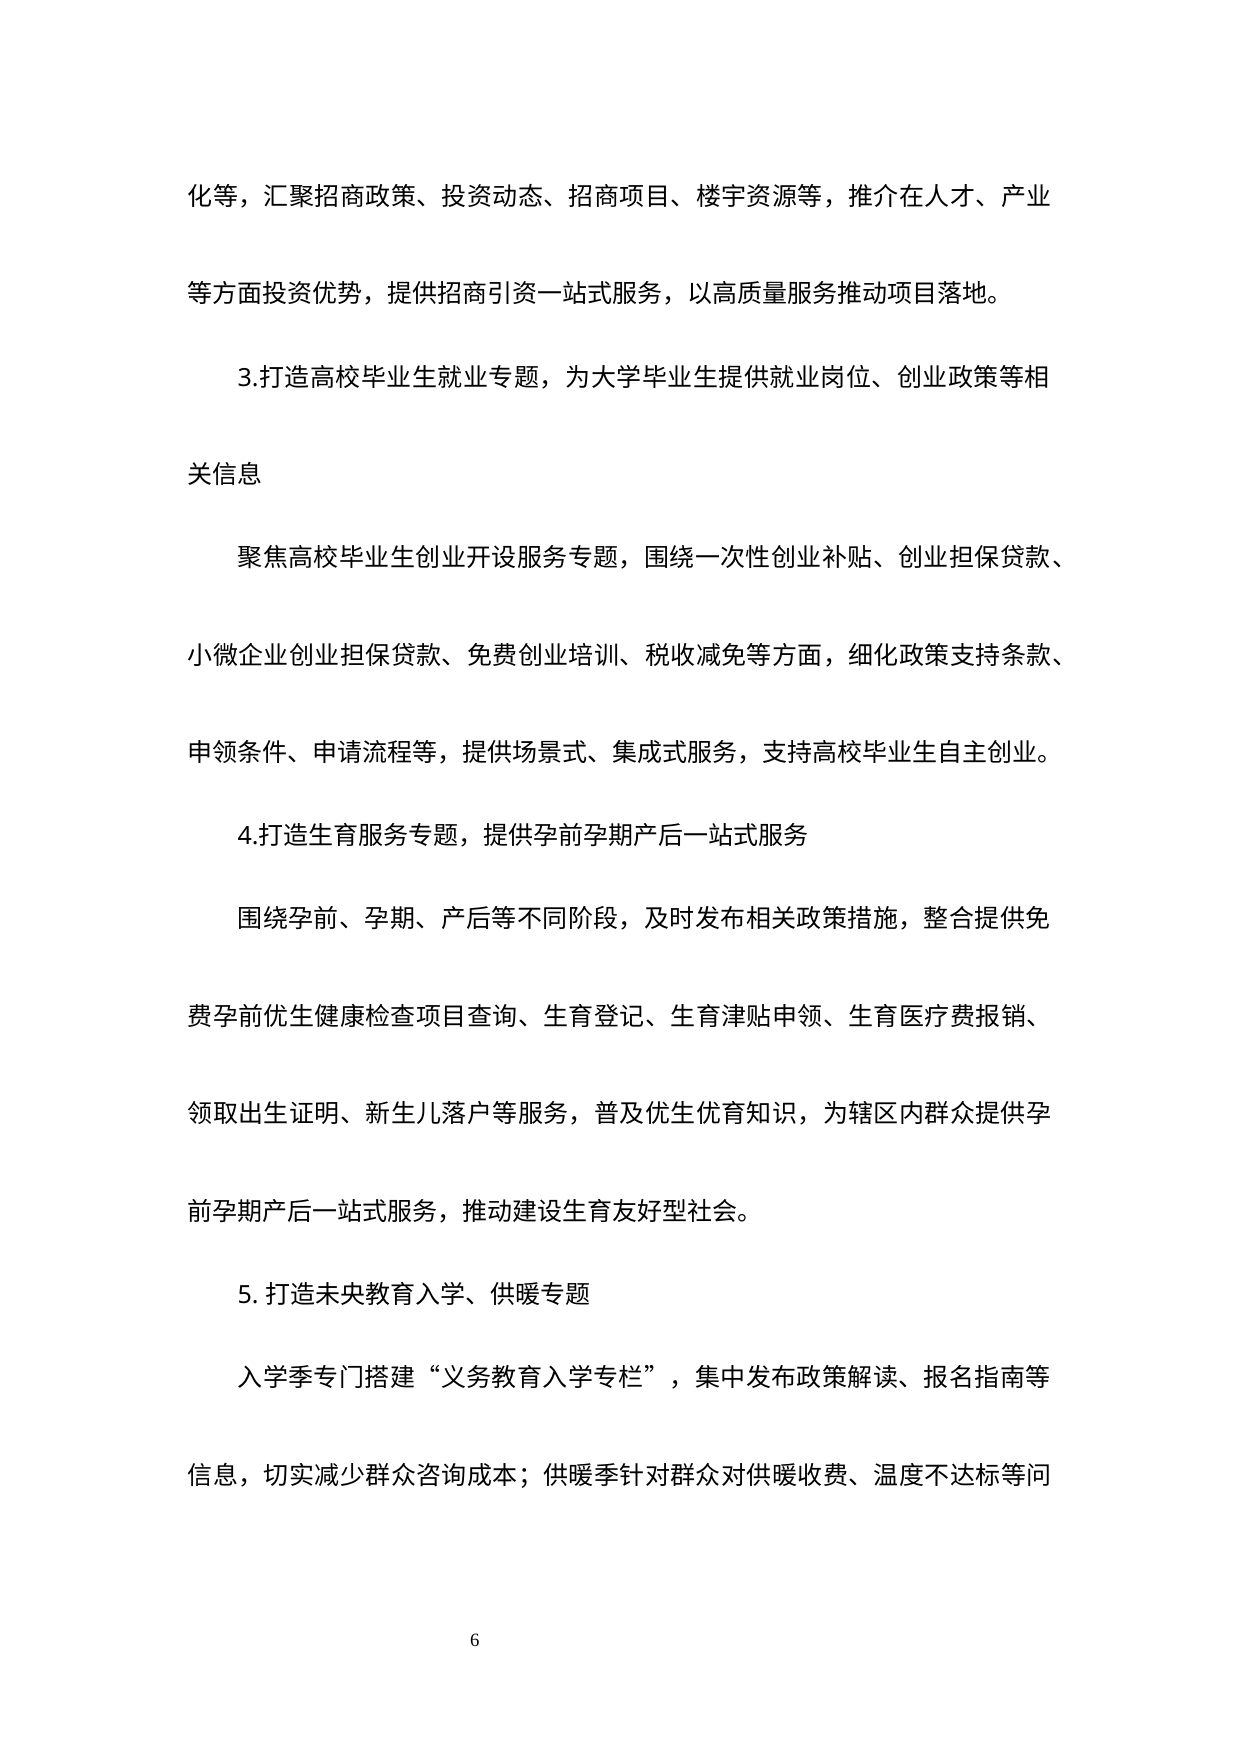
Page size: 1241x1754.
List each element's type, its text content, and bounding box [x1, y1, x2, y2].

text 3.打造高校毕业生就业专题，为大学毕业生提供就业岗位、创业政策等相关信息 [187, 343, 1053, 505]
text 聚焦高校毕业生创业开设服务专题，围绕一次性创业补贴、创业担保贷款、小微企业创业担保贷款、免费创业培训、税收减免等方面，细化政策支持条款、申领条件、申请流程等，提供场景式、集成式服务，支持高校毕业生自主创业。 [187, 523, 1053, 783]
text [187, 1343, 1053, 1506]
text 围绕孕前、孕期、产后等不同阶段，及时发布相关政策措施，整合提供免费孕前优生健康检查项目查询、生育登记、生育津贴申领、生育医疗费报销、领取出生证明、新生儿落户等服务，普及优生优育知识，为辖区内群众提供孕前孕期产后一站式服务，推动建设生育友好型社会。 [187, 884, 1053, 1242]
text 4.打造生育服务专题，提供孕前孕期产后一站式服务 [187, 801, 1053, 866]
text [187, 162, 1053, 324]
text 5. 打造未央教育入学、供暖专题 [187, 1260, 1053, 1325]
